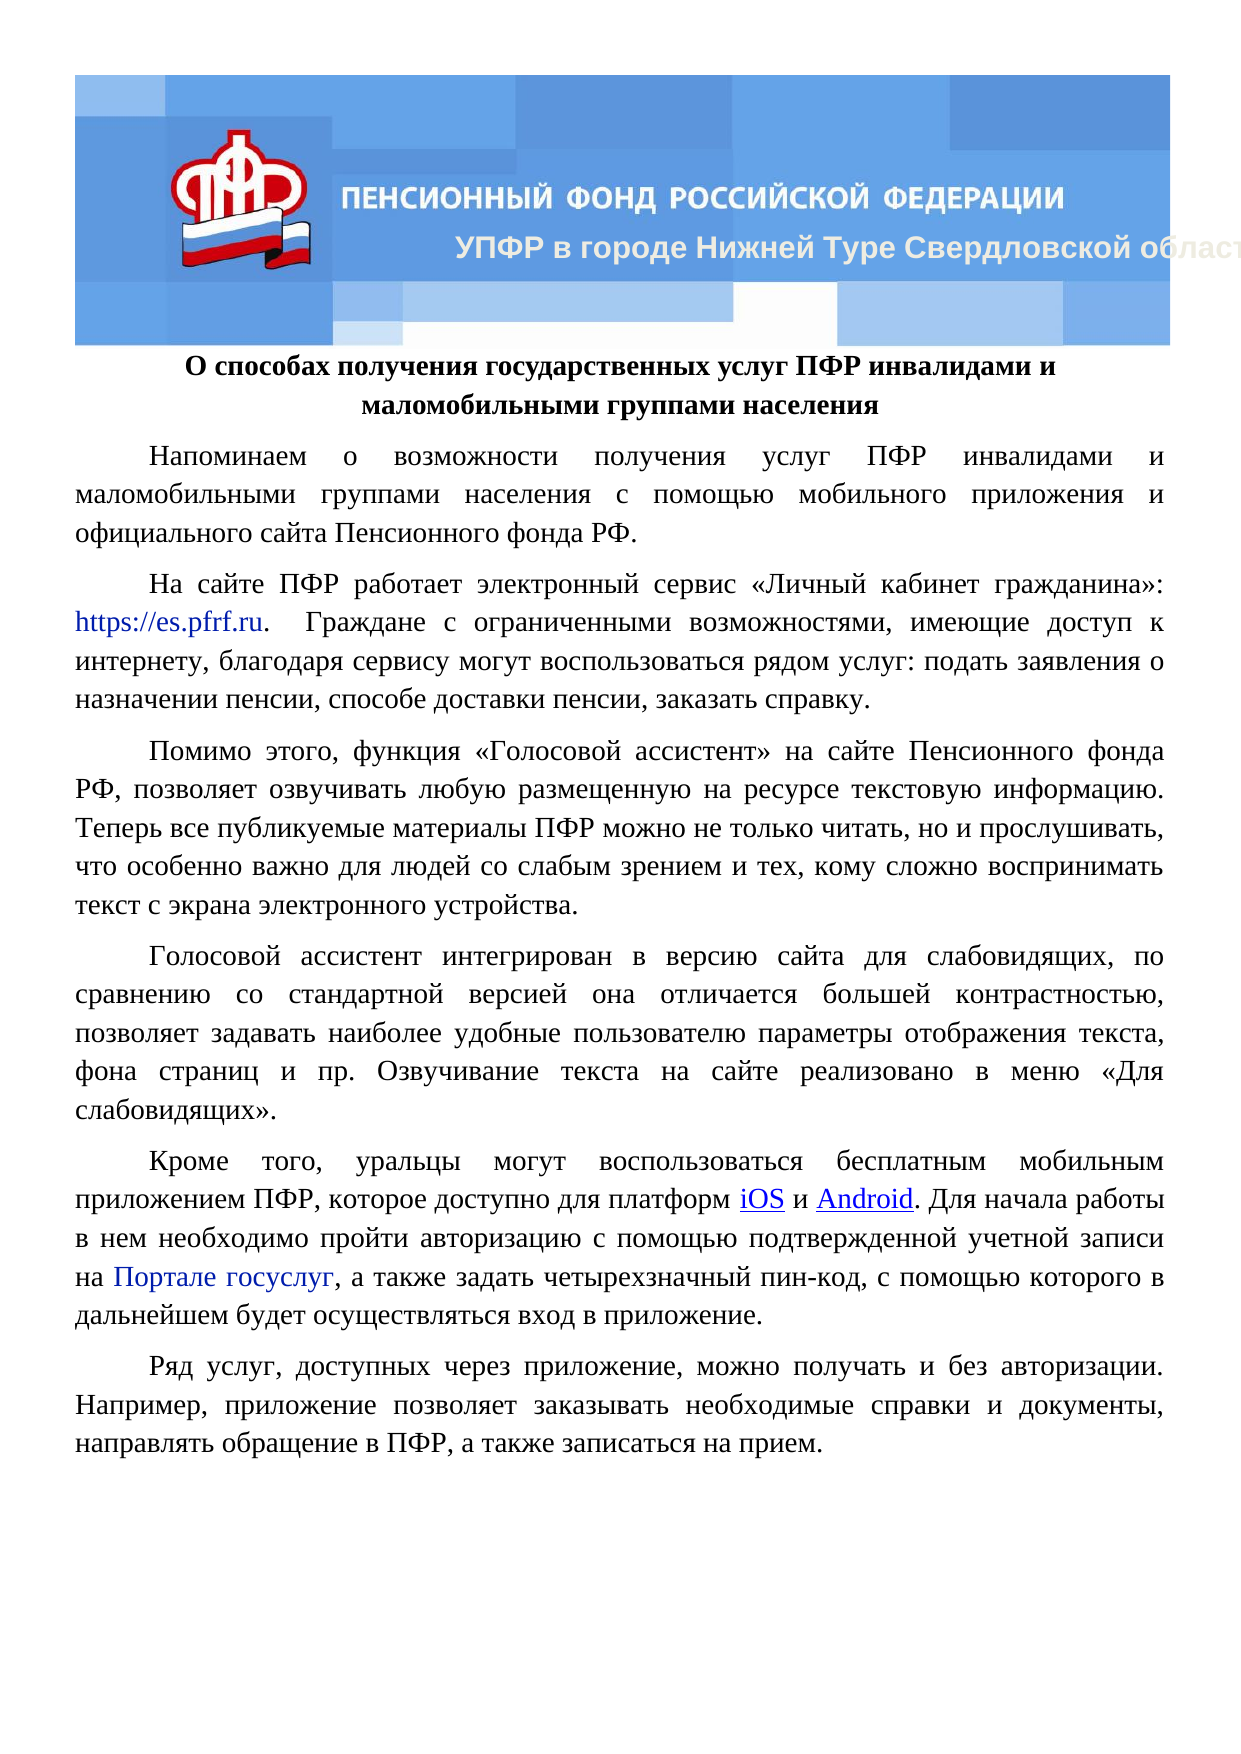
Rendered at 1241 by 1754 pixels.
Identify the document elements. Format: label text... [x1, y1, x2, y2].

text Ряд услуг, доступных через приложение, можно получать и без авторизации. Например, приложение позволяет заказывать необходимые справки и документы, направлять обращение в ПФР, а также записаться на прием. [75, 1348, 1165, 1459]
text Голосовой ассистент интегрирован в версию сайта для слабовидящих, по сравнению со стандартной версией она отличается большей контрастностью, позволяет задавать наиболее удобные пользователю параметры отображения текста, фона страниц и пр. Озвучивание текста на сайте реализовано в меню «Для слабовидящих». [75, 938, 1165, 1126]
text Напоминаем о возможности получения услуг ПФР инвалидами и маломобильными группами населения с помощью мобильного приложения и официального сайта Пенсионного фонда РФ. [75, 438, 1165, 548]
text Помимо этого, функция «Голосовой ассистент» на сайте Пенсионного фонда РФ, позволяет озвучивать любую размещенную на ресурсе текстовую информацию. Теперь все публикуемые материалы ПФР можно не только читать, но и прослушивать, что особенно важно для людей со слабым зрением и тех, кому сложно воспринимать текст с экрана электронного устройства. [75, 733, 1165, 920]
picture [1164, 245, 1171, 255]
picture [75, 75, 1171, 349]
picture [1162, 239, 1171, 246]
text Кроме того, уральцы могут воспользоваться бесплатным мобильным приложением ПФР, которое доступно для платформ iOS и Android. Для начала работы в нем необходимо пройти авторизацию с помощью подтвержденной учетной записи на Портале госуслуг, а также задать четырехзначный пин-код, с помощью которого в дальнейшем будет осуществляться вход в приложение. [75, 1143, 1165, 1331]
text О способах получения государственных услуг ПФР инвалидами и маломобильными группами населения [75, 349, 1165, 420]
text На сайте ПФР работает электронный сервис «Личный кабинет гражданина»: https://es.pfrf.ru. Граждане с ограниченными возможностями, имеющие доступ к интернету, благодаря сервису могут воспользоваться рядом услуг: подать заявления о назначении пенсии, способе доставки пенсии, заказать справку. [75, 566, 1165, 715]
